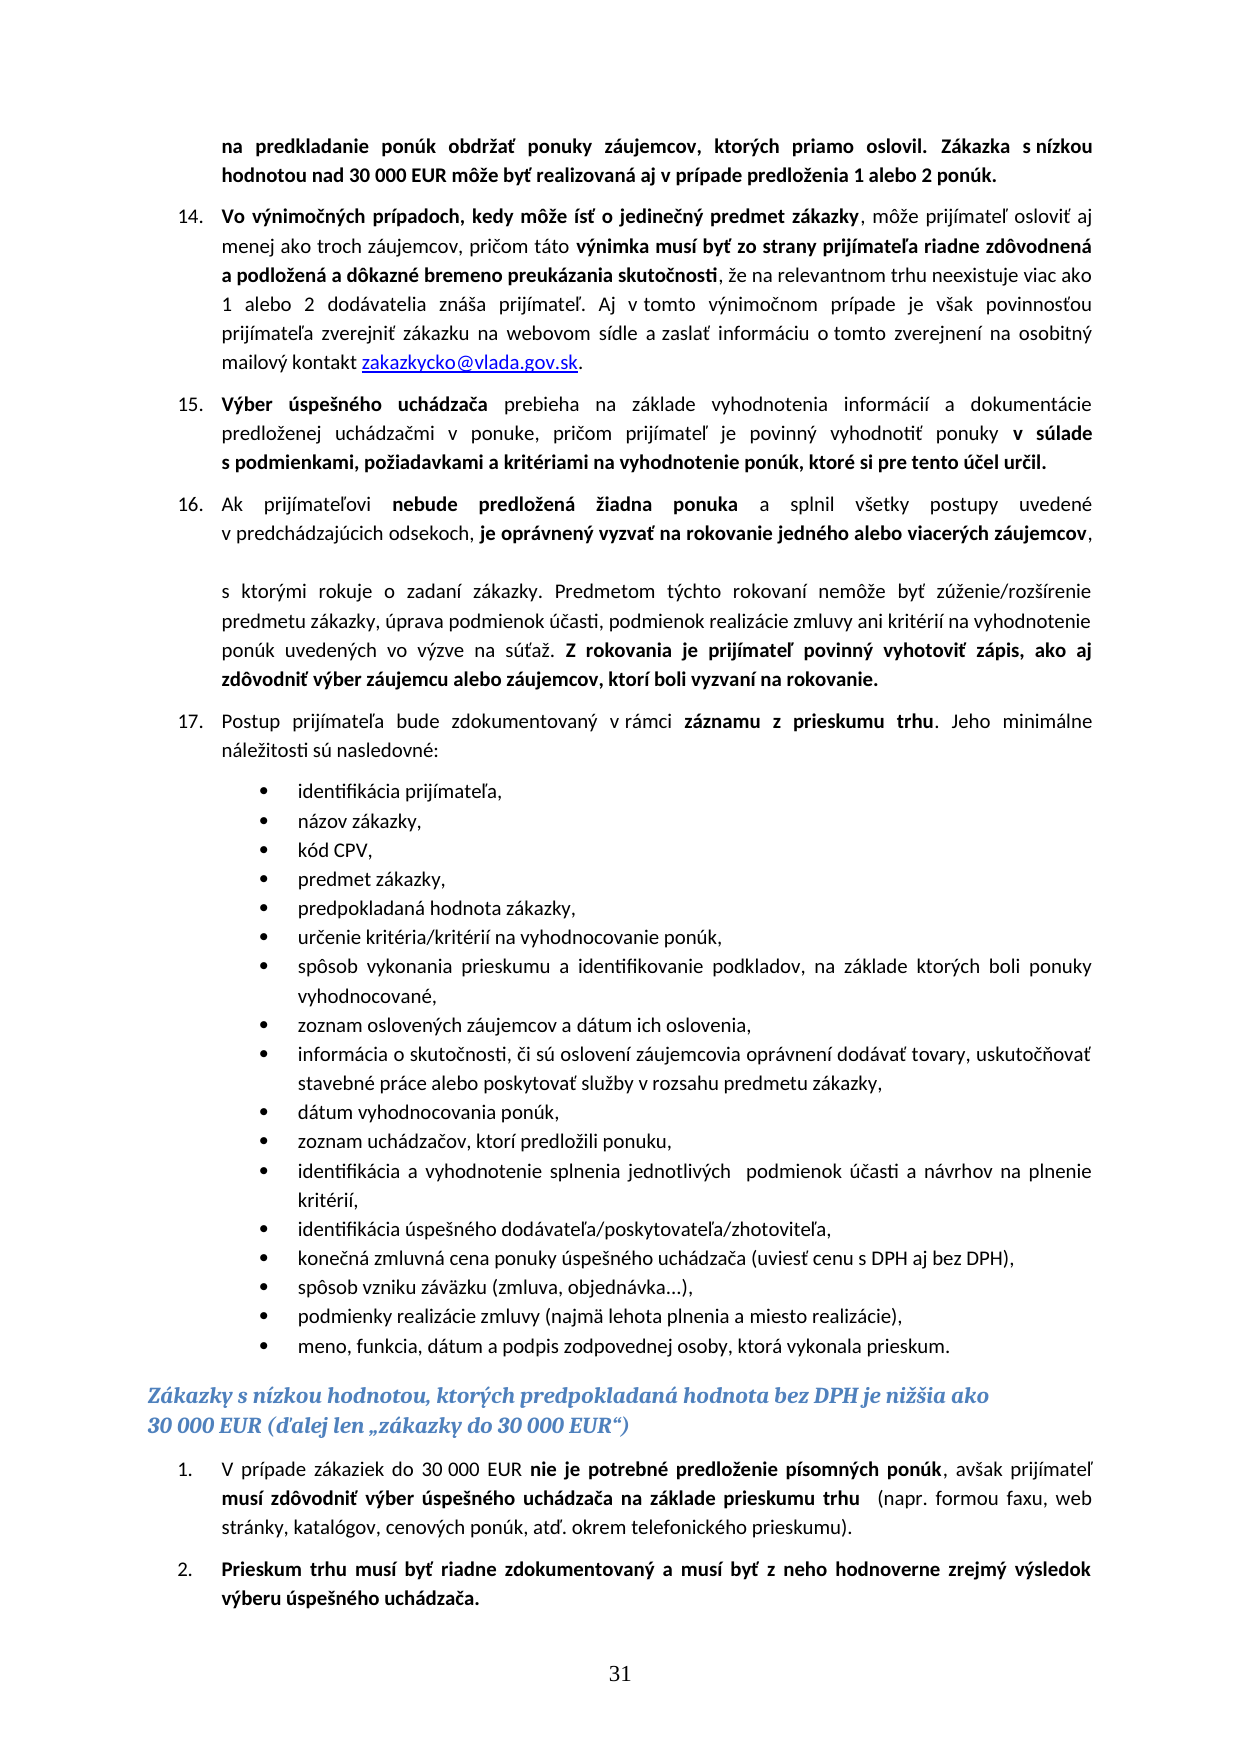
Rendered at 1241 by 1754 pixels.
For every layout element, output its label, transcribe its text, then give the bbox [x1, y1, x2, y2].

list predpokladaná hodnota zákazky, [260, 895, 1093, 921]
list podmienky realizácie zmluvy (najmä lehota plnenia a miesto realizácie), [260, 1304, 1093, 1329]
list identifikácia a vyhodnotenie splnenia jednotlivých podmienok účasti a návrhov na plnenie kritérií, [260, 1158, 1093, 1212]
list identifikácia prijímateľa, [260, 779, 1093, 804]
list spôsob vykonania prieskumu a identifikovanie podkladov, na základe ktorých boli ponuky vyhodnocované, [260, 954, 1093, 1008]
list meno, funkcia, dátum a podpis zodpovednej osoby, ktorá vykonala prieskum. [260, 1333, 1093, 1358]
list kód CPV, [260, 837, 1093, 862]
list dátum vyhodnocovania ponúk, [260, 1099, 1093, 1125]
list Ak prijímateľovi nebude predložená žiadna ponuka a splnil všetky postupy uvedené v predchádzajúcich odsekoch, je oprávnený vyzvať na rokovanie jedného alebo viacerých záujemcov, s ktorými rokuje o zadaní zákazky. Predmetom týchto rokovaní nemôže byť zúženie/rozšírenie predmetu zákazky, úprava podmienok účasti, podmienok realizácie zmluvy ani kritérií na vyhodnotenie ponúk uvedených vo výzve na súťaž. Z rokovania je prijímateľ povinný vyhotoviť zápis, ako aj zdôvodniť výber záujemcu alebo záujemcov, ktorí boli vyzvaní na rokovanie. [177, 491, 1093, 692]
list Vo výnimočných prípadoch, kedy môže ísť o jedinečný predmet zákazky, môže prijímateľ osloviť aj menej ako troch záujemcov, pričom táto výnimka musí byť zo strany prijímateľa riadne zdôvodnená a podložená a dôkazné bremeno preukázania skutočnosti, že na relevantnom trhu neexistuje viac ako 1 alebo 2 dodávatelia znáša prijímateľ. Aj v tomto výnimočnom prípade je však povinnosťou prijímateľa zverejniť zákazku na webovom sídle a zaslať informáciu o tomto zverejnení na osobitný mailový kontakt zakazkycko@vlada.gov.sk. [177, 204, 1093, 375]
list Postup prijímateľa bude zdokumentovaný v rámci záznamu z prieskumu trhu. Jeho minimálne náležitosti sú nasledovné: [177, 708, 1093, 762]
list zoznam uchádzačov, ktorí predložili ponuku, [260, 1129, 1093, 1154]
list predmet zákazky, [260, 866, 1093, 892]
list informácia o skutočnosti, či sú oslovení záujemcovia oprávnení dodávať tovary, uskutočňovať stavebné práce alebo poskytovať služby v rozsahu predmetu zákazky, [260, 1041, 1093, 1096]
list určenie kritéria/kritérií na vyhodnocovanie ponúk, [260, 924, 1093, 950]
list zoznam oslovených záujemcov a dátum ich oslovenia, [260, 1012, 1093, 1037]
list identifikácia úspešného dodávateľa/poskytovateľa/zhotoviteľa, [260, 1216, 1093, 1242]
list konečná zmluvná cena ponuky úspešného uchádzača (uviesť cenu s DPH aj bez DPH), [260, 1245, 1093, 1271]
list Výber úspešného uchádzača prebieha na základe vyhodnotenia informácií a dokumentácie predloženej uchádzačmi v ponuke, pričom prijímateľ je povinný vyhodnotiť ponuky v súlade s podmienkami, požiadavkami a kritériami na vyhodnotenie ponúk, ktoré si pre tento účel určil. [177, 391, 1093, 475]
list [177, 133, 1093, 187]
list názov zákazky, [260, 808, 1093, 833]
list Prieskum trhu musí byť riadne zdokumentovaný a musí byť z neho hodnoverne zrejmý výsledok výberu úspešného uchádzača. [177, 1556, 1093, 1610]
subtitle Zákazky s nízkou hodnotou, ktorých predpokladaná hodnota bez DPH je nižšia ako 30 000 EUR (ďalej len „zákazky do 30 000 EUR“) [148, 1383, 1093, 1439]
list spôsob vzniku záväzku (zmluva, objednávka...), [260, 1274, 1093, 1300]
list V prípade zákaziek do 30 000 EUR nie je potrebné predloženie písomných ponúk, avšak prijímateľ musí zdôvodniť výber úspešného uchádzača na základe prieskumu trhu (napr. formou faxu, web stránky, katalógov, cenových ponúk, atď. okrem telefonického prieskumu). [177, 1456, 1093, 1539]
